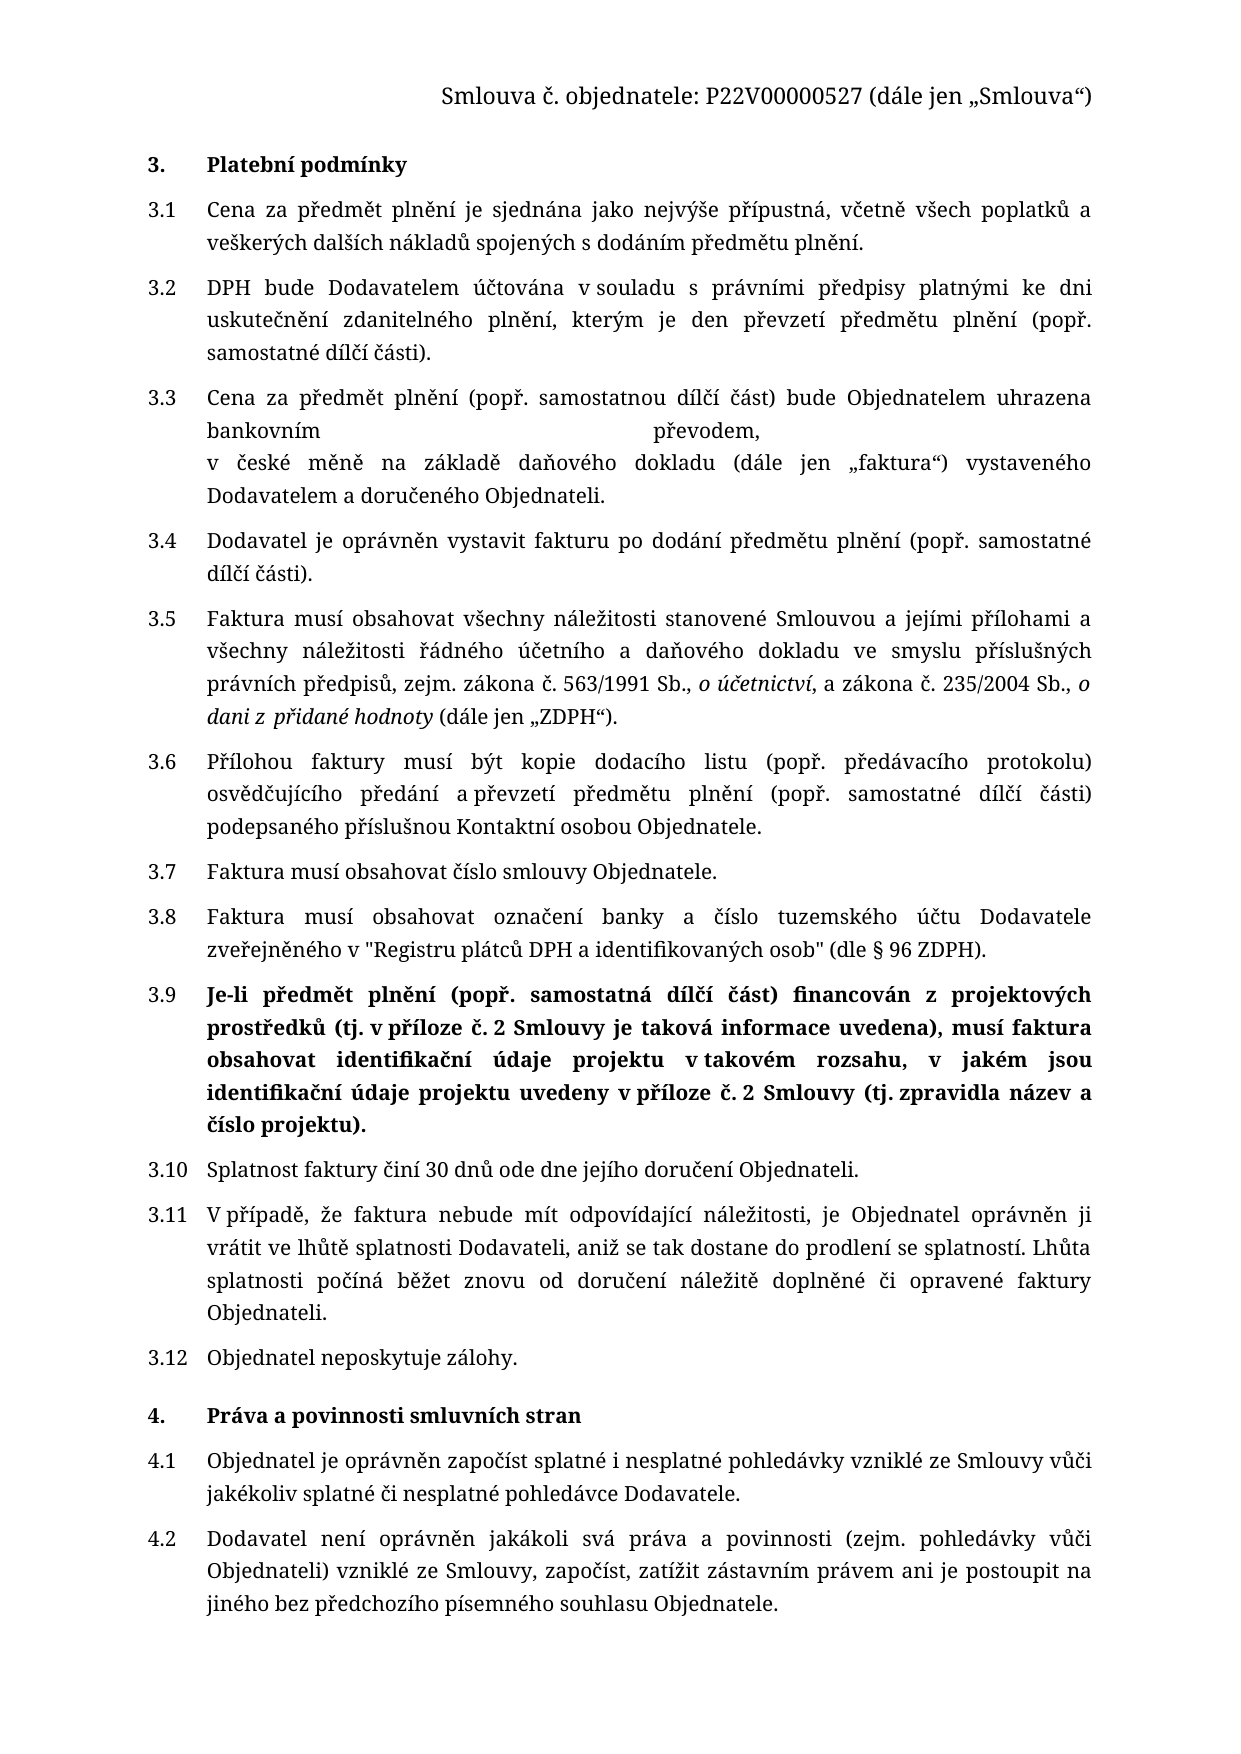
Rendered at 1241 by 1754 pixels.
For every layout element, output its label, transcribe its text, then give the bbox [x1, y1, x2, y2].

list Faktura musí obsahovat všechny náležitosti stanovené Smlouvou a jejími přílohami a všechny náležitosti řádného účetního a daňového dokladu ve smyslu příslušných právních předpisů, zejm. zákona č. 563/1991 Sb., o účetnictví, a zákona č. 235/2004 Sb., o dani z přidané hodnoty (dále jen „ZDPH“). [148, 604, 1093, 730]
list Cena za předmět plnění je sjednána jako nejvýše přípustná, včetně všech poplatků a veškerých dalších nákladů spojených s dodáním předmětu plnění. [148, 195, 1093, 256]
list Přílohou faktury musí být kopie dodacího listu (popř. předávacího protokolu) osvědčujícího předání a převzetí předmětu plnění (popř. samostatné dílčí části) podepsaného příslušnou Kontaktní osobou Objednatele. [148, 747, 1093, 841]
list Práva a povinnosti smluvních stran [148, 1401, 1093, 1429]
list Dodavatel je oprávněn vystavit fakturu po dodání předmětu plnění (popř. samostatné dílčí části). [148, 526, 1093, 587]
list Cena za předmět plnění (popř. samostatnou dílčí část) bude Objednatelem uhrazena bankovním převodem, v české měně na základě daňového dokladu (dále jen „faktura“) vystaveného Dodavatelem a doručeného Objednateli. [148, 383, 1093, 509]
list Faktura musí obsahovat číslo smlouvy Objednatele. [148, 857, 1093, 886]
list Objednatel neposkytuje zálohy. [148, 1343, 1093, 1372]
list Faktura musí obsahovat označení banky a číslo tuzemského účtu Dodavatele zveřejněného v "Registru plátců DPH a identifikovaných osob" (dle § 96 ZDPH). [148, 902, 1093, 963]
list DPH bude Dodavatelem účtována v souladu s právními předpisy platnými ke dni uskutečnění zdanitelného plnění, kterým je den převzetí předmětu plnění (popř. samostatné dílčí části). [148, 273, 1093, 367]
list Dodavatel není oprávněn jakákoli svá práva a povinnosti (zejm. pohledávky vůči Objednateli) vzniklé ze Smlouvy, započíst, zatížit zástavním právem ani je postoupit na jiného bez předchozího písemného souhlasu Objednatele. [148, 1524, 1093, 1618]
list Platební podmínky [148, 150, 1093, 179]
list Objednatel je oprávněn započíst splatné i nesplatné pohledávky vzniklé ze Smlouvy vůči jakékoliv splatné či nesplatné pohledávce Dodavatele. [148, 1446, 1093, 1507]
list Je-li předmět plnění (popř. samostatná dílčí část) financován z projektových prostředků (tj. v příloze č. 2 Smlouvy je taková informace uvedena), musí faktura obsahovat identifikační údaje projektu v takovém rozsahu, v jakém jsou identifikační údaje projektu uvedeny v příloze č. 2 Smlouvy (tj. zpravidla název a číslo projektu). [148, 980, 1093, 1139]
list Splatnost faktury činí 30 dnů ode dne jejího doručení Objednateli. [148, 1156, 1093, 1184]
list V případě, že faktura nebude mít odpovídající náležitosti, je Objednatel oprávněn ji vrátit ve lhůtě splatnosti Dodavateli, aniž se tak dostane do prodlení se splatností. Lhůta splatnosti počíná běžet znovu od doručení náležitě doplněné či opravené faktury Objednateli. [148, 1201, 1093, 1327]
